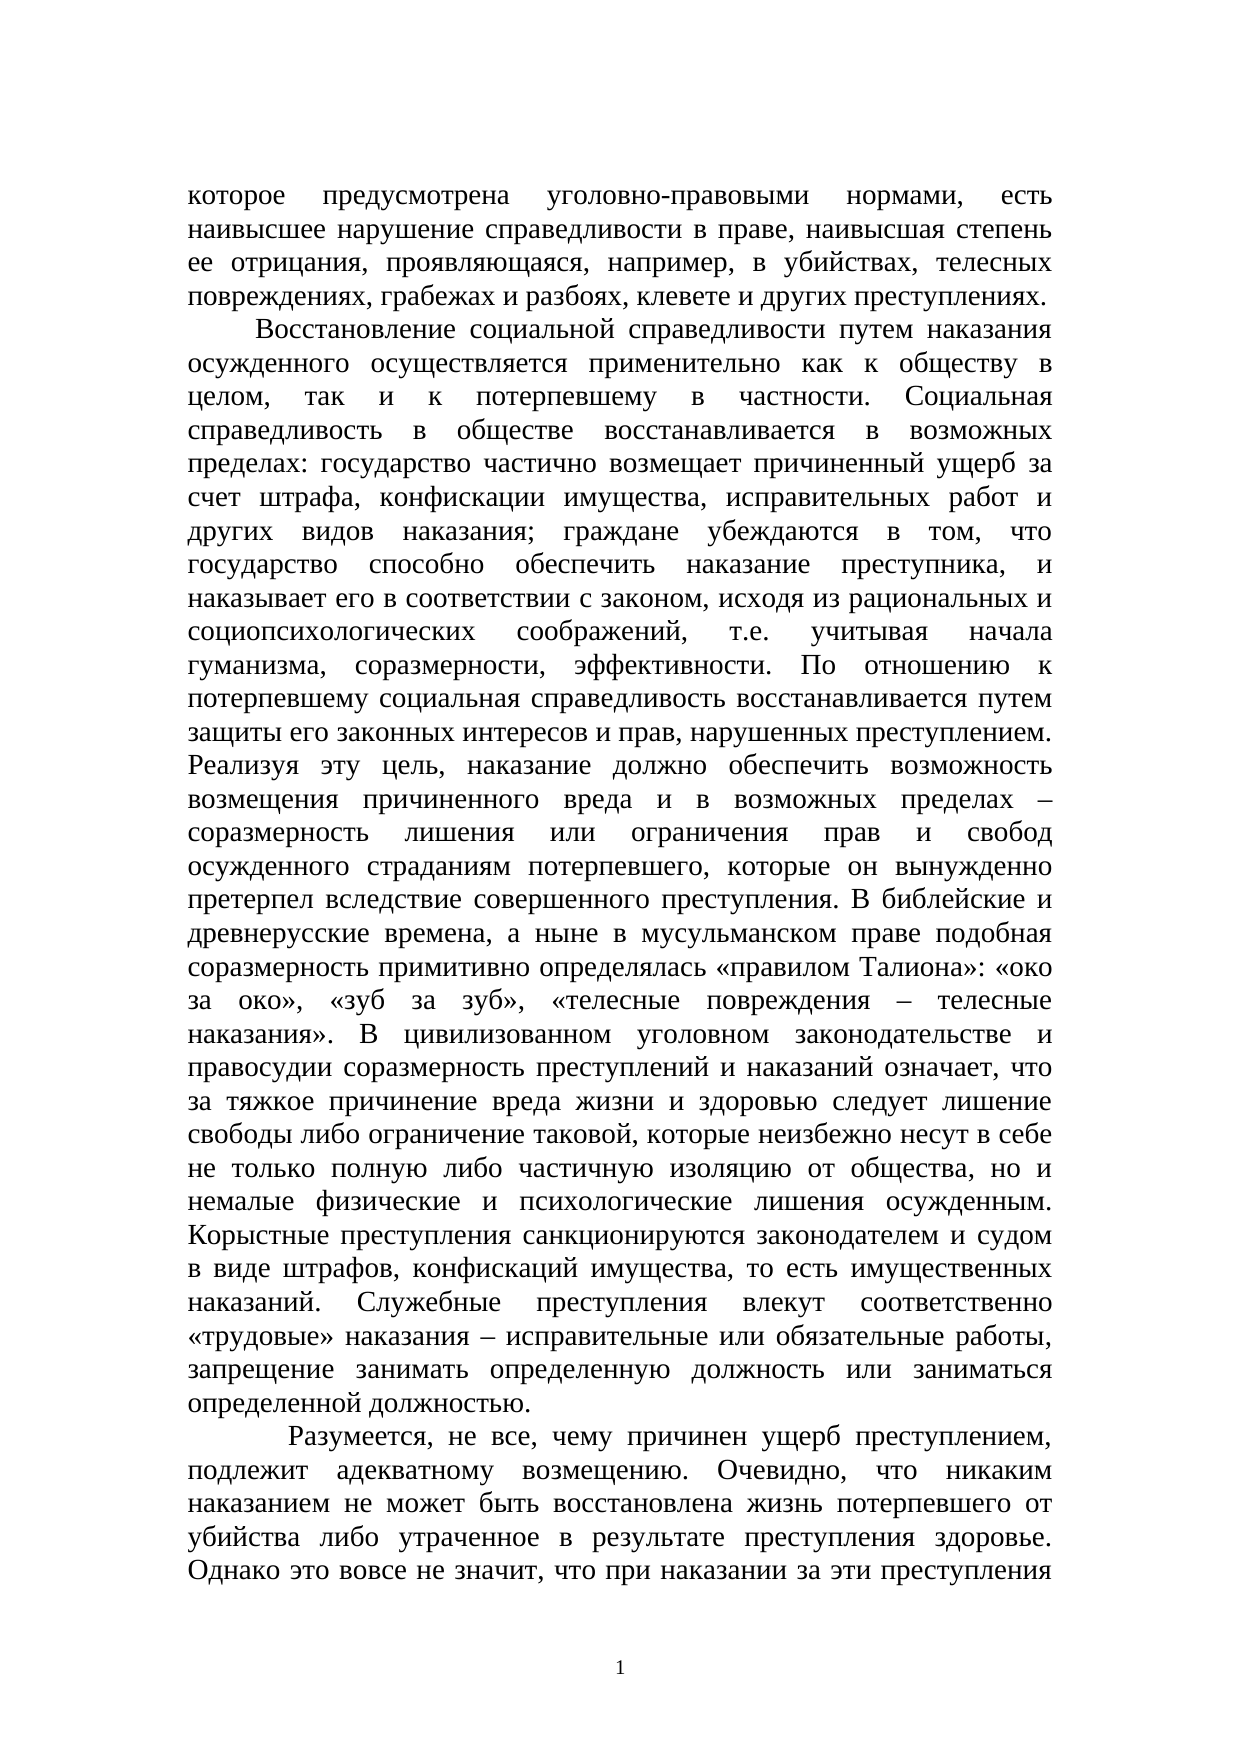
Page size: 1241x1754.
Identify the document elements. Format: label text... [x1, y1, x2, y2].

text Восстановление социальной справедливости путем наказания осужденного осуществляется применительно как к обществу в целом, так и к потерпевшему в частности. Социальная справедливость в обществе восстанавливается в возможных пределах: государство частично возмещает причиненный ущерб за счет штрафа, конфискации имущества, исправительных работ и других видов наказания; граждане убеждаются в том, что государство способно обеспечить наказание преступника, и наказывает его в соответствии с законом, исходя из рациональных и социопсихологических соображений, т.е. учитывая начала гуманизма, соразмерности, эффективности. По отношению к потерпевшему социальная справедливость восстанавливается путем защиты его законных интересов и прав, нарушенных преступлением. Реализуя эту цель, наказание должно обеспечить возможность возмещения причиненного вреда и в возможных пределах – соразмерность лишения или ограничения прав и свобод осужденного страданиям потерпевшего, которые он вынужденно претерпел вследствие совершенного преступления. В библейские и древнерусские времена, а ныне в мусульманском праве подобная соразмерность примитивно определялась «правилом Талиона»: «око за око», «зуб за зуб», «телесные повреждения – телесные наказания». В цивилизованном уголовном законодательстве и правосудии соразмерность преступлений и наказаний означает, что за тяжкое причинение вреда жизни и здоровью следует лишение свободы либо ограничение таковой, которые неизбежно несут в себе не только полную либо частичную изоляцию от общества, но и немалые физические и психологические лишения осужденным. Корыстные преступления санкционируются законодателем и судом в виде штрафов, конфискаций имущества, то есть имущественных наказаний. Служебные преступления влекут соответственно «трудовые» наказания – исправительные или обязательные работы, запрещение занимать определенную должность или заниматься определенной должностью. [187, 311, 1053, 1418]
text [187, 177, 1053, 311]
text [187, 1418, 1053, 1586]
